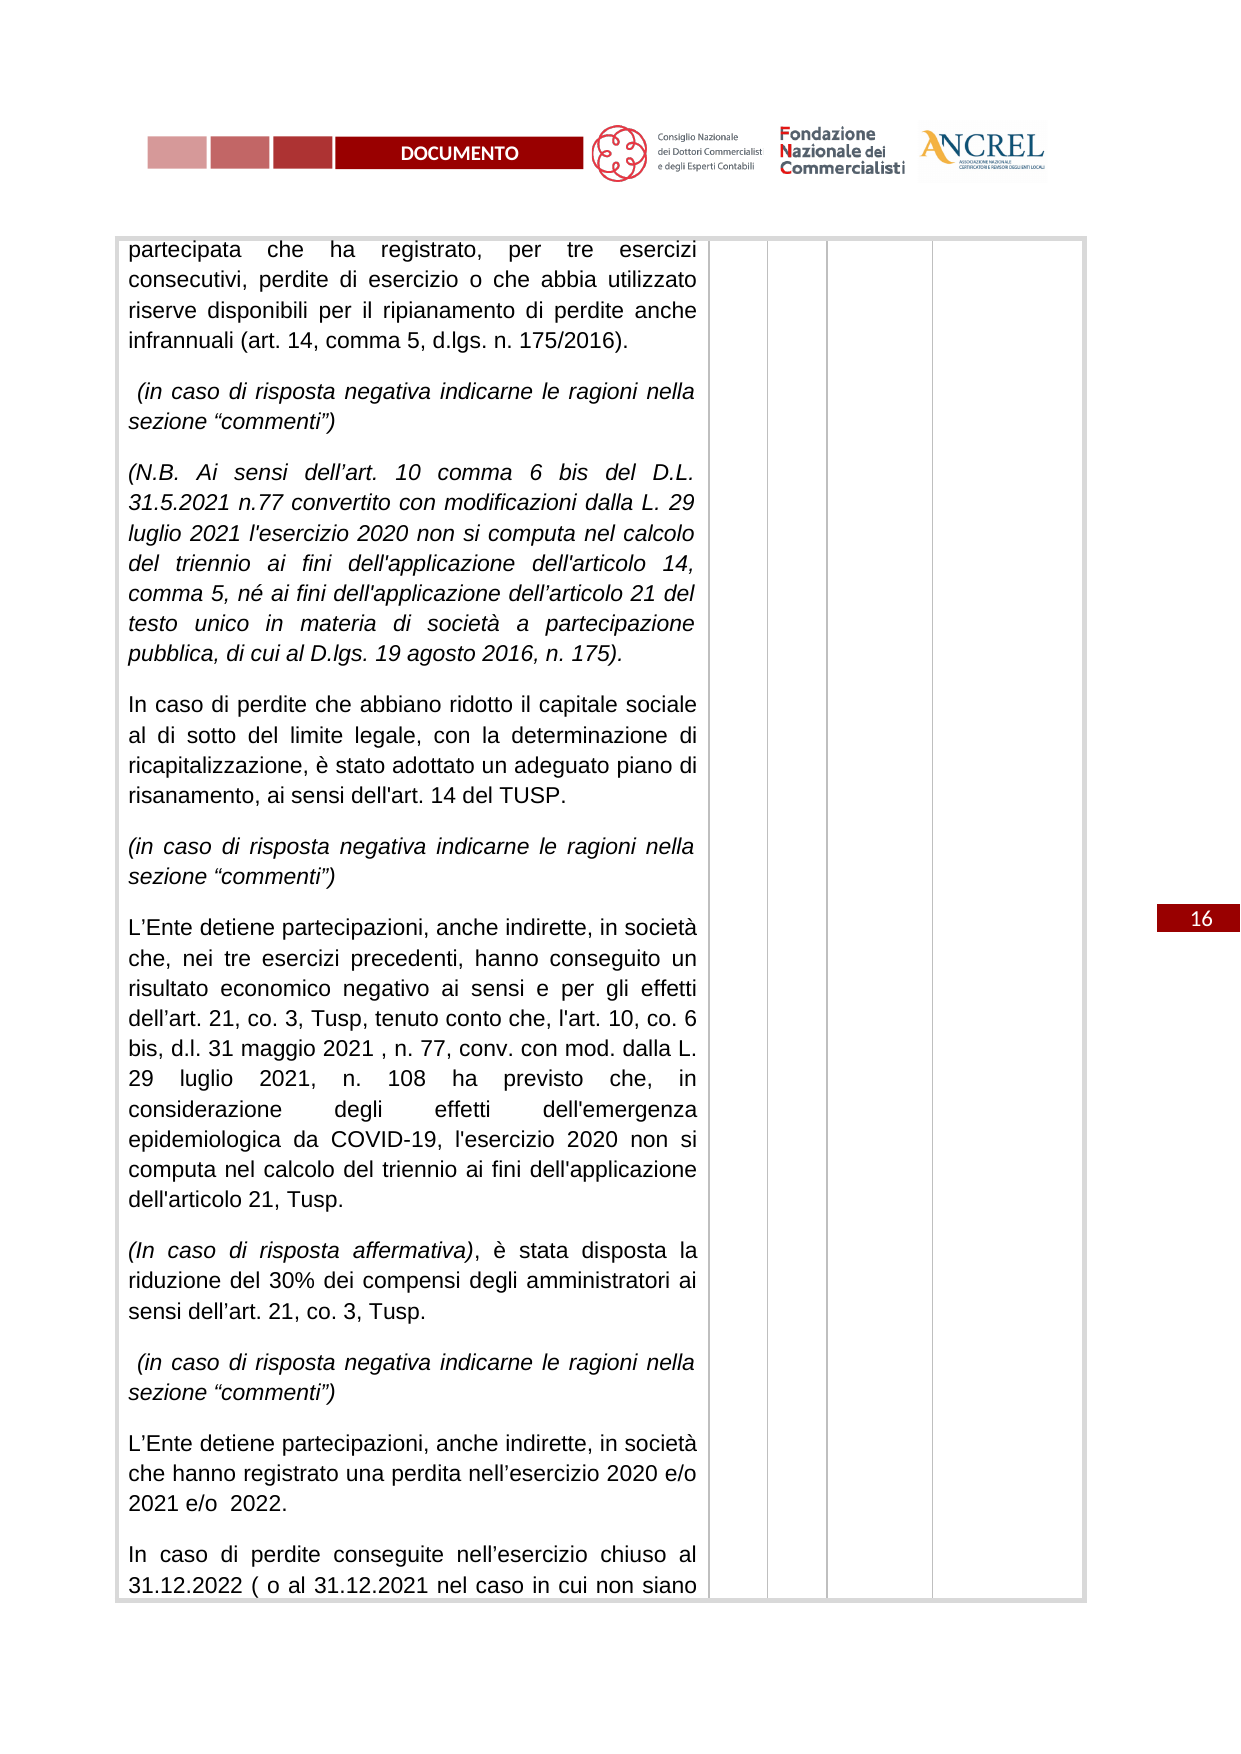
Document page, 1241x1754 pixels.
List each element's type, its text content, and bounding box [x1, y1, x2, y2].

table_cell [768, 241, 826, 1598]
table_cell [933, 241, 1082, 1598]
picture [917, 120, 1048, 183]
table_cell [710, 241, 767, 1598]
picture [780, 126, 905, 174]
picture [591, 125, 764, 182]
table_cell [828, 241, 932, 1598]
